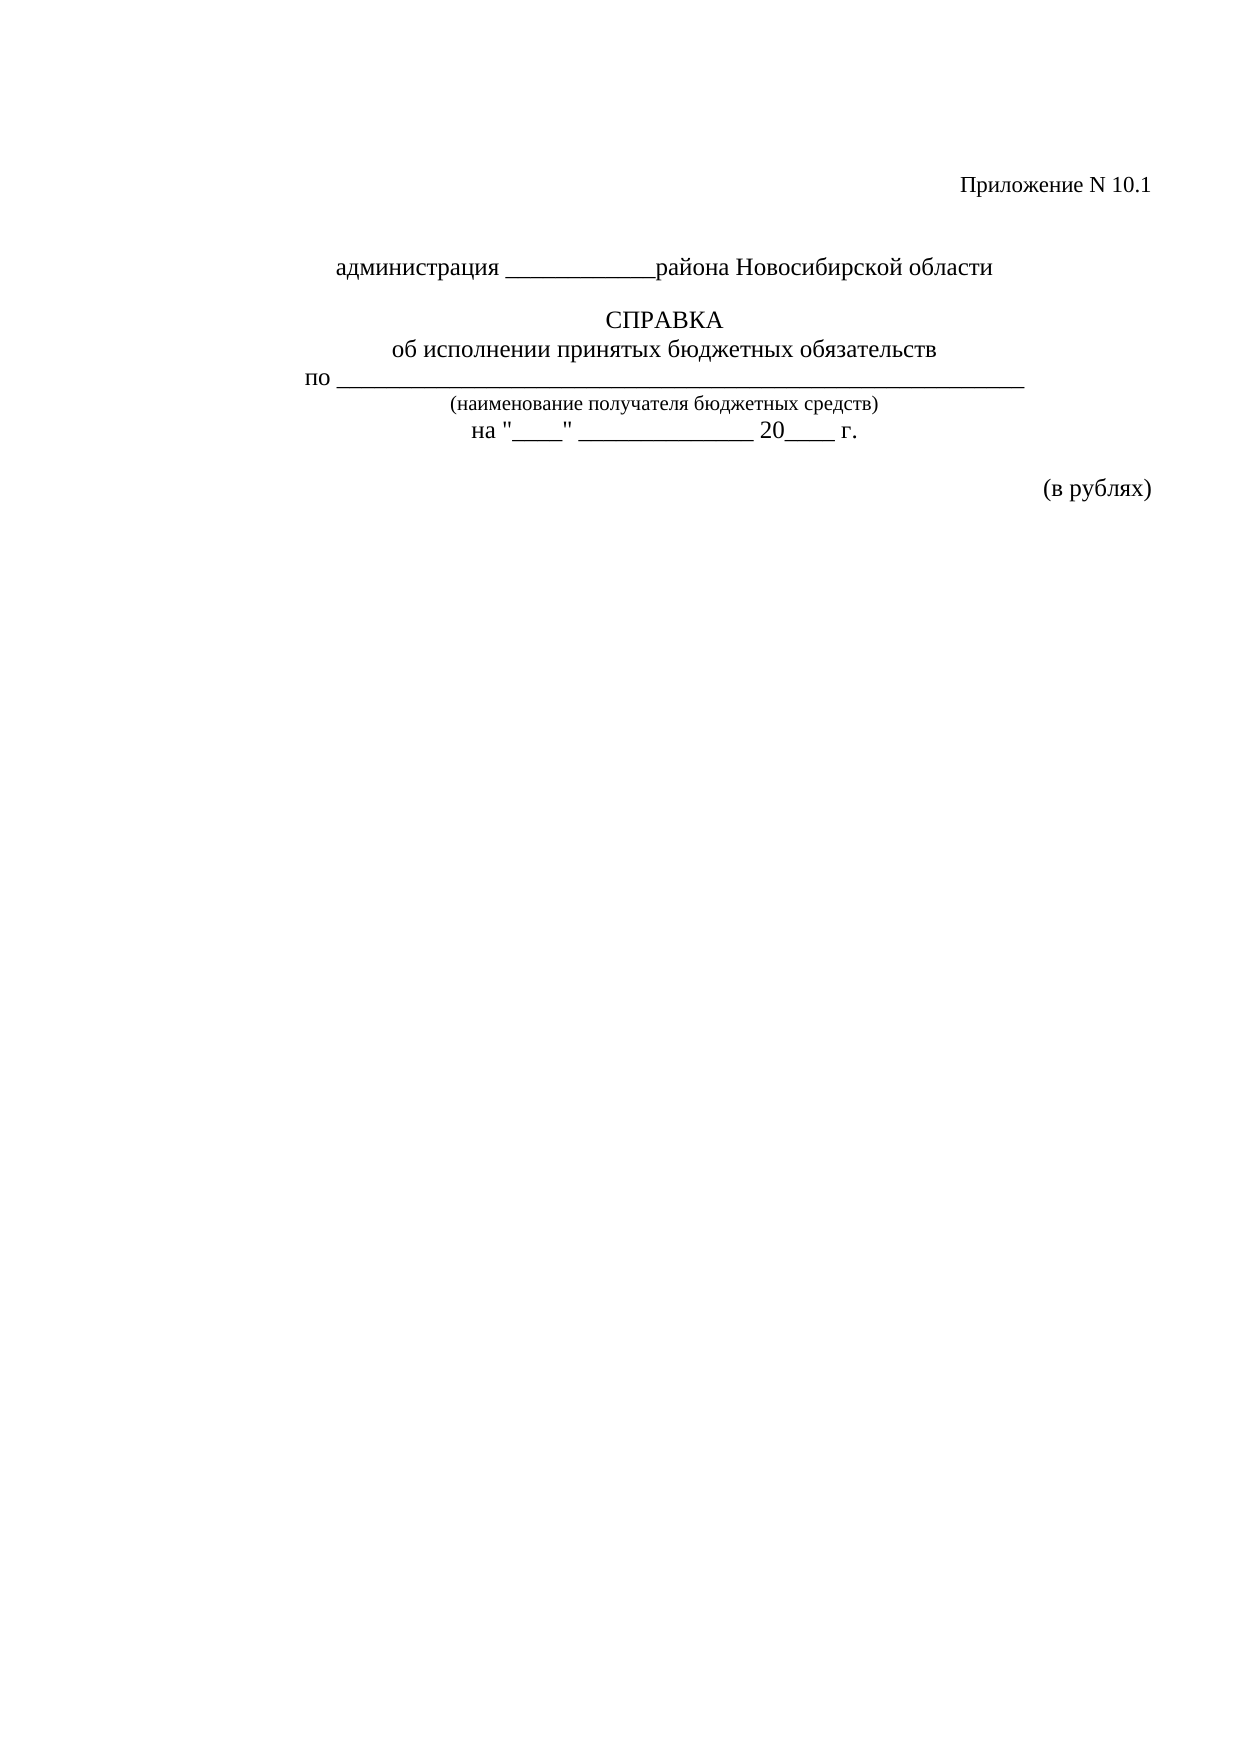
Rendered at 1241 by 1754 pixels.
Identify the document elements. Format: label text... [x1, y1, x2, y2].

text (наименование получателя бюджетных средств) [177, 391, 1152, 415]
text на "____" ______________ 20____ г. [177, 415, 1152, 444]
text СПРАВКА [177, 305, 1152, 334]
text Приложение N 10.1 [177, 171, 1152, 197]
text по _______________________________________________________ [177, 362, 1152, 391]
text об исполнении принятых бюджетных обязательств [177, 334, 1152, 362]
text администрация ____________района Новосибирской области [177, 252, 1152, 281]
text (в рублях) [177, 473, 1152, 501]
